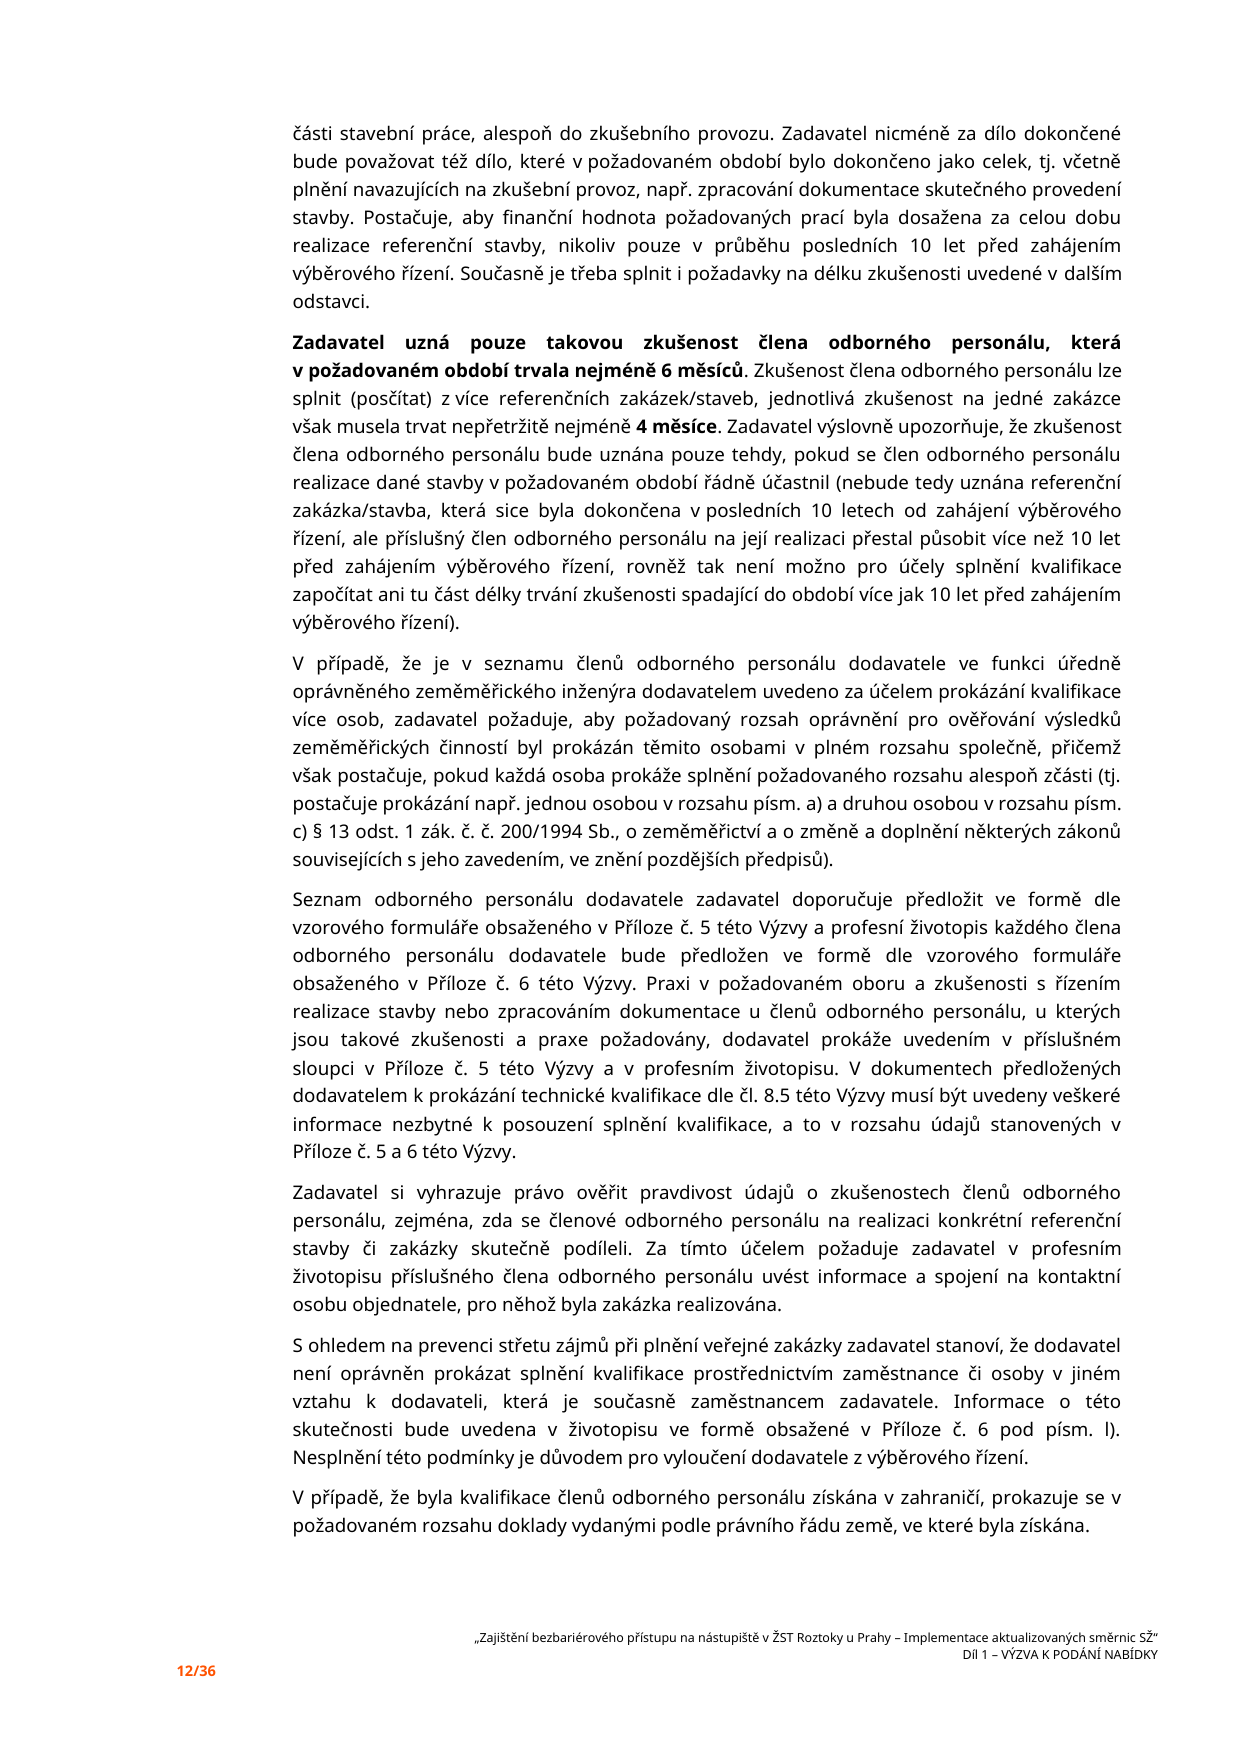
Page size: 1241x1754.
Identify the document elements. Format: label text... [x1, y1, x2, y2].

text Zadavatel uzná pouze takovou zkušenost člena odborného personálu, která v požadovaném období trvala nejméně 6 měsíců. Zkušenost člena odborného personálu lze splnit (posčítat) z více referenčních zakázek/staveb, jednotlivá zkušenost na jedné zakázce však musela trvat nepřetržitě nejméně 4 měsíce. Zadavatel výslovně upozorňuje, že zkušenost člena odborného personálu bude uznána pouze tehdy, pokud se člen odborného personálu realizace dané stavby v požadovaném období řádně účastnil (nebude tedy uznána referenční zakázka/stavba, která sice byla dokončena v posledních 10 letech od zahájení výběrového řízení, ale příslušný člen odborného personálu na její realizaci přestal působit více než 10 let před zahájením výběrového řízení, rovněž tak není možno pro účely splnění kvalifikace započítat ani tu část délky trvání zkušenosti spadající do období více jak 10 let před zahájením výběrového řízení). [292, 329, 1122, 635]
text S ohledem na prevenci střetu zájmů při plnění veřejné zakázky zadavatel stanoví, že dodavatel není oprávněn prokázat splnění kvalifikace prostřednictvím zaměstnance či osoby v jiném vztahu k dodavateli, která je současně zaměstnancem zadavatele. Informace o této skutečnosti bude uvedena v životopisu ve formě obsažené v Příloze č. 6 pod písm. l). Nesplnění této podmínky je důvodem pro vyloučení dodavatele z výběrového řízení. [292, 1332, 1122, 1469]
text V případě, že je v seznamu členů odborného personálu dodavatele ve funkci úředně oprávněného zeměměřického inženýra dodavatelem uvedeno za účelem prokázání kvalifikace více osob, zadavatel požaduje, aby požadovaný rozsah oprávnění pro ověřování výsledků zeměměřických činností byl prokázán těmito osobami v plném rozsahu společně, přičemž však postačuje, pokud každá osoba prokáže splnění požadovaného rozsahu alespoň zčásti (tj. postačuje prokázání např. jednou osobou v rozsahu písm. a) a druhou osobou v rozsahu písm. c) § 13 odst. 1 zák. č. č. 200/1994 Sb., o zeměměřictví a o změně a doplnění některých zákonů souvisejících s jeho zavedením, ve znění pozdějších předpisů). [292, 650, 1122, 872]
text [292, 121, 1122, 314]
text Seznam odborného personálu dodavatele zadavatel doporučuje předložit ve formě dle vzorového formuláře obsaženého v Příloze č. 5 této Výzvy a profesní životopis každého člena odborného personálu dodavatele bude předložen ve formě dle vzorového formuláře obsaženého v Příloze č. 6 této Výzvy. Praxi v požadovaném oboru a zkušenosti s řízením realizace stavby nebo zpracováním dokumentace u členů odborného personálu, u kterých jsou takové zkušenosti a praxe požadovány, dodavatel prokáže uvedením v příslušném sloupci v Příloze č. 5 této Výzvy a v profesním životopisu. V dokumentech předložených dodavatelem k prokázání technické kvalifikace dle čl. 8.5 této Výzvy musí být uvedeny veškeré informace nezbytné k posouzení splnění kvalifikace, a to v rozsahu údajů stanovených v Příloze č. 5 a 6 této Výzvy. [292, 887, 1122, 1164]
text V případě, že byla kvalifikace členů odborného personálu získána v zahraničí, prokazuje se v požadovaném rozsahu doklady vydanými podle právního řádu země, ve které byla získána. [292, 1484, 1122, 1538]
text Zadavatel si vyhrazuje právo ověřit pravdivost údajů o zkušenostech členů odborného personálu, zejména, zda se členové odborného personálu na realizaci konkrétní referenční stavby či zakázky skutečně podíleli. Za tímto účelem požaduje zadavatel v profesním životopisu příslušného člena odborného personálu uvést informace a spojení na kontaktní osobu objednatele, pro něhož byla zakázka realizována. [292, 1179, 1122, 1317]
